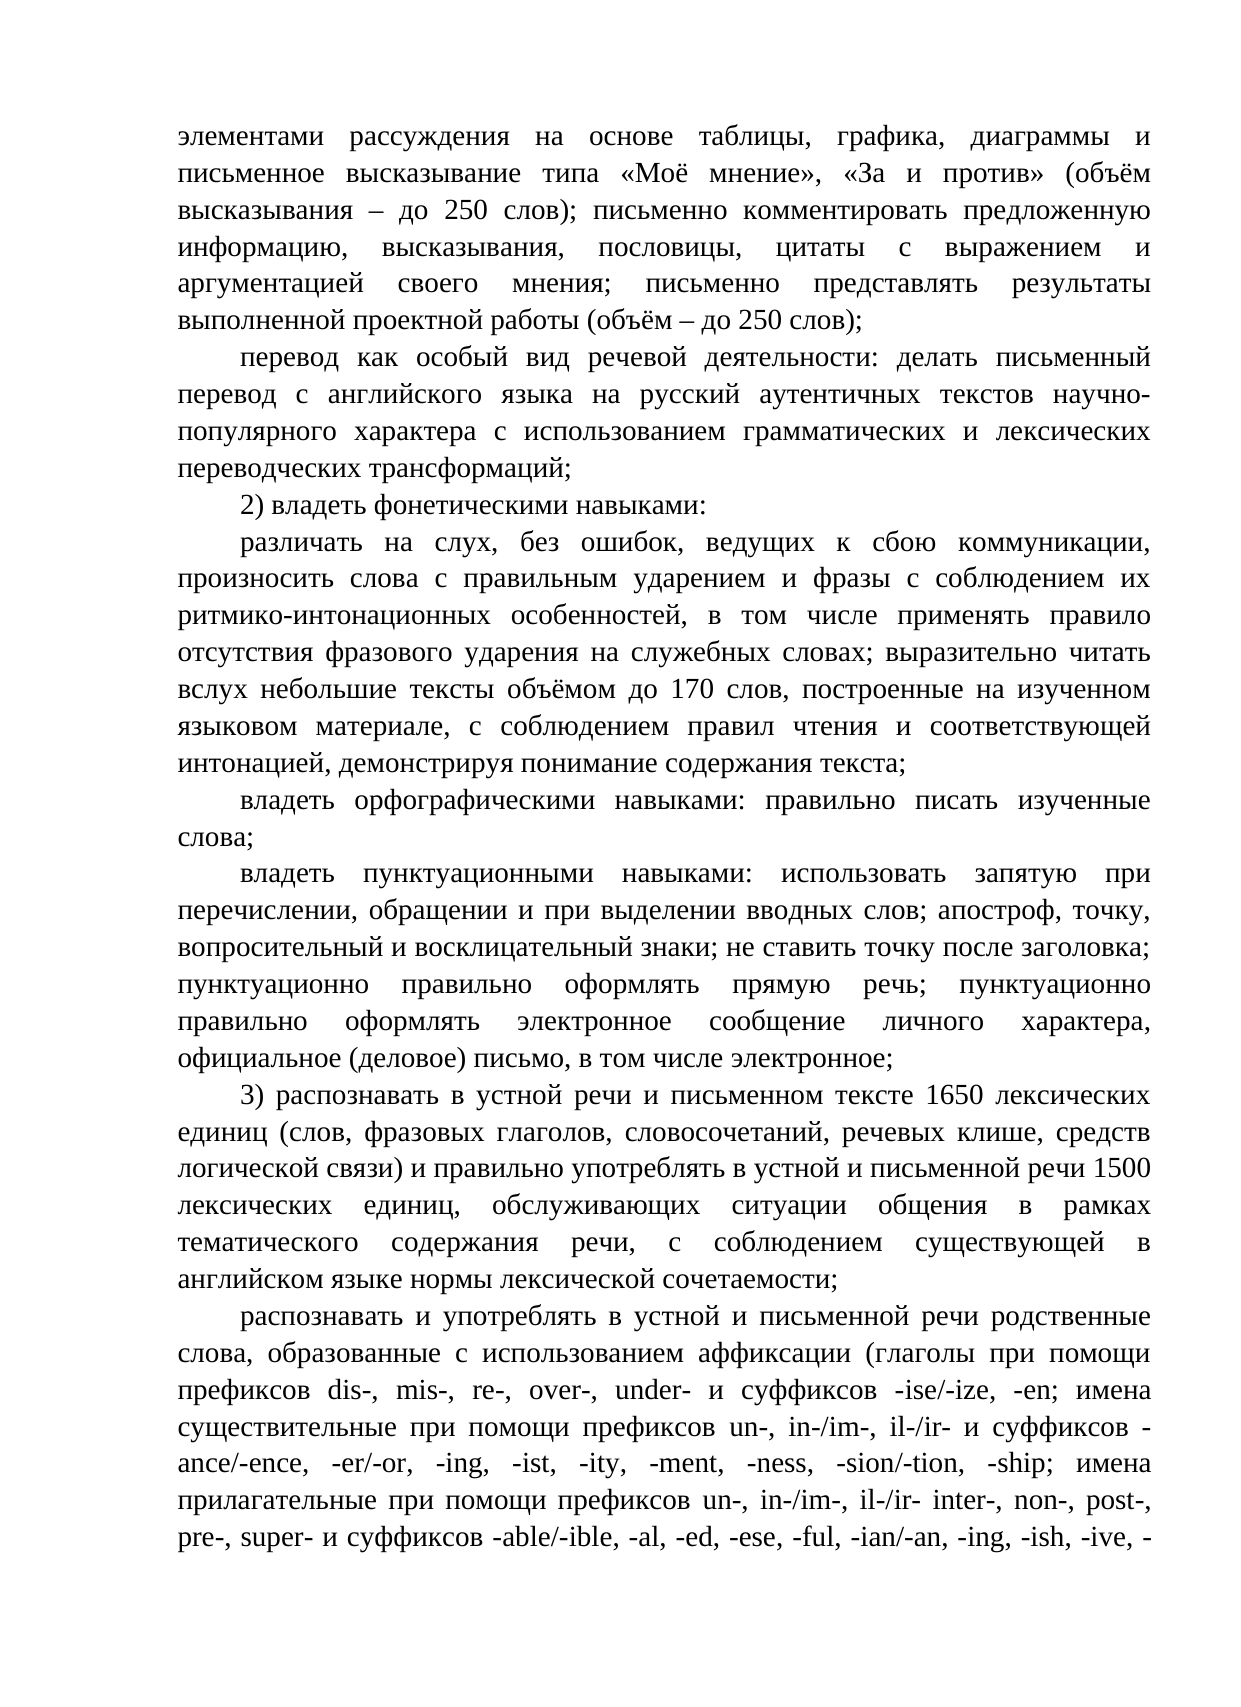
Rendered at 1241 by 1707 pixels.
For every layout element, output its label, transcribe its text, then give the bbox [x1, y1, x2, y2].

text владеть пунктуационными навыками: использовать запятую при перечислении, обращении и при выделении вводных слов; апостроф, точку, вопросительный и восклицательный знаки; не ставить точку после заголовка; пунктуационно правильно оформлять прямую речь; пунктуационно правильно оформлять электронное сообщение личного характера, официальное (деловое) письмо, в том числе электронное; [177, 856, 1152, 1073]
text 2) владеть фонетическими навыками: [177, 487, 1152, 520]
text 3) распознавать в устной речи и письменном тексте 1650 лексических единиц (слов, фразовых глаголов, словосочетаний, речевых клише, средств логической связи) и правильно употреблять в устной и письменной речи 1500 лексических единиц, обслуживающих ситуации общения в рамках тематического содержания речи, с соблюдением существующей в английском языке нормы лексической сочетаемости; [177, 1077, 1152, 1295]
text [177, 1298, 1152, 1553]
text перевод как особый вид речевой деятельности: делать письменный перевод с английского языка на русский аутентичных текстов научно-популярного характера с использованием грамматических и лексических переводческих трансформаций; [177, 339, 1152, 483]
text различать на слух, без ошибок, ведущих к сбою коммуникации, произносить слова с правильным ударением и фразы с соблюдением их ритмико-интонационных особенностей, в том числе применять правило отсутствия фразового ударения на служебных словах; выразительно читать вслух небольшие тексты объёмом до 170 слов, построенные на изученном языковом материале, с соблюдением правил чтения и соответствующей интонацией, демонстрируя понимание содержания текста; [177, 524, 1152, 778]
text владеть орфографическими навыками: правильно писать изученные слова; [177, 782, 1152, 852]
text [177, 118, 1152, 336]
